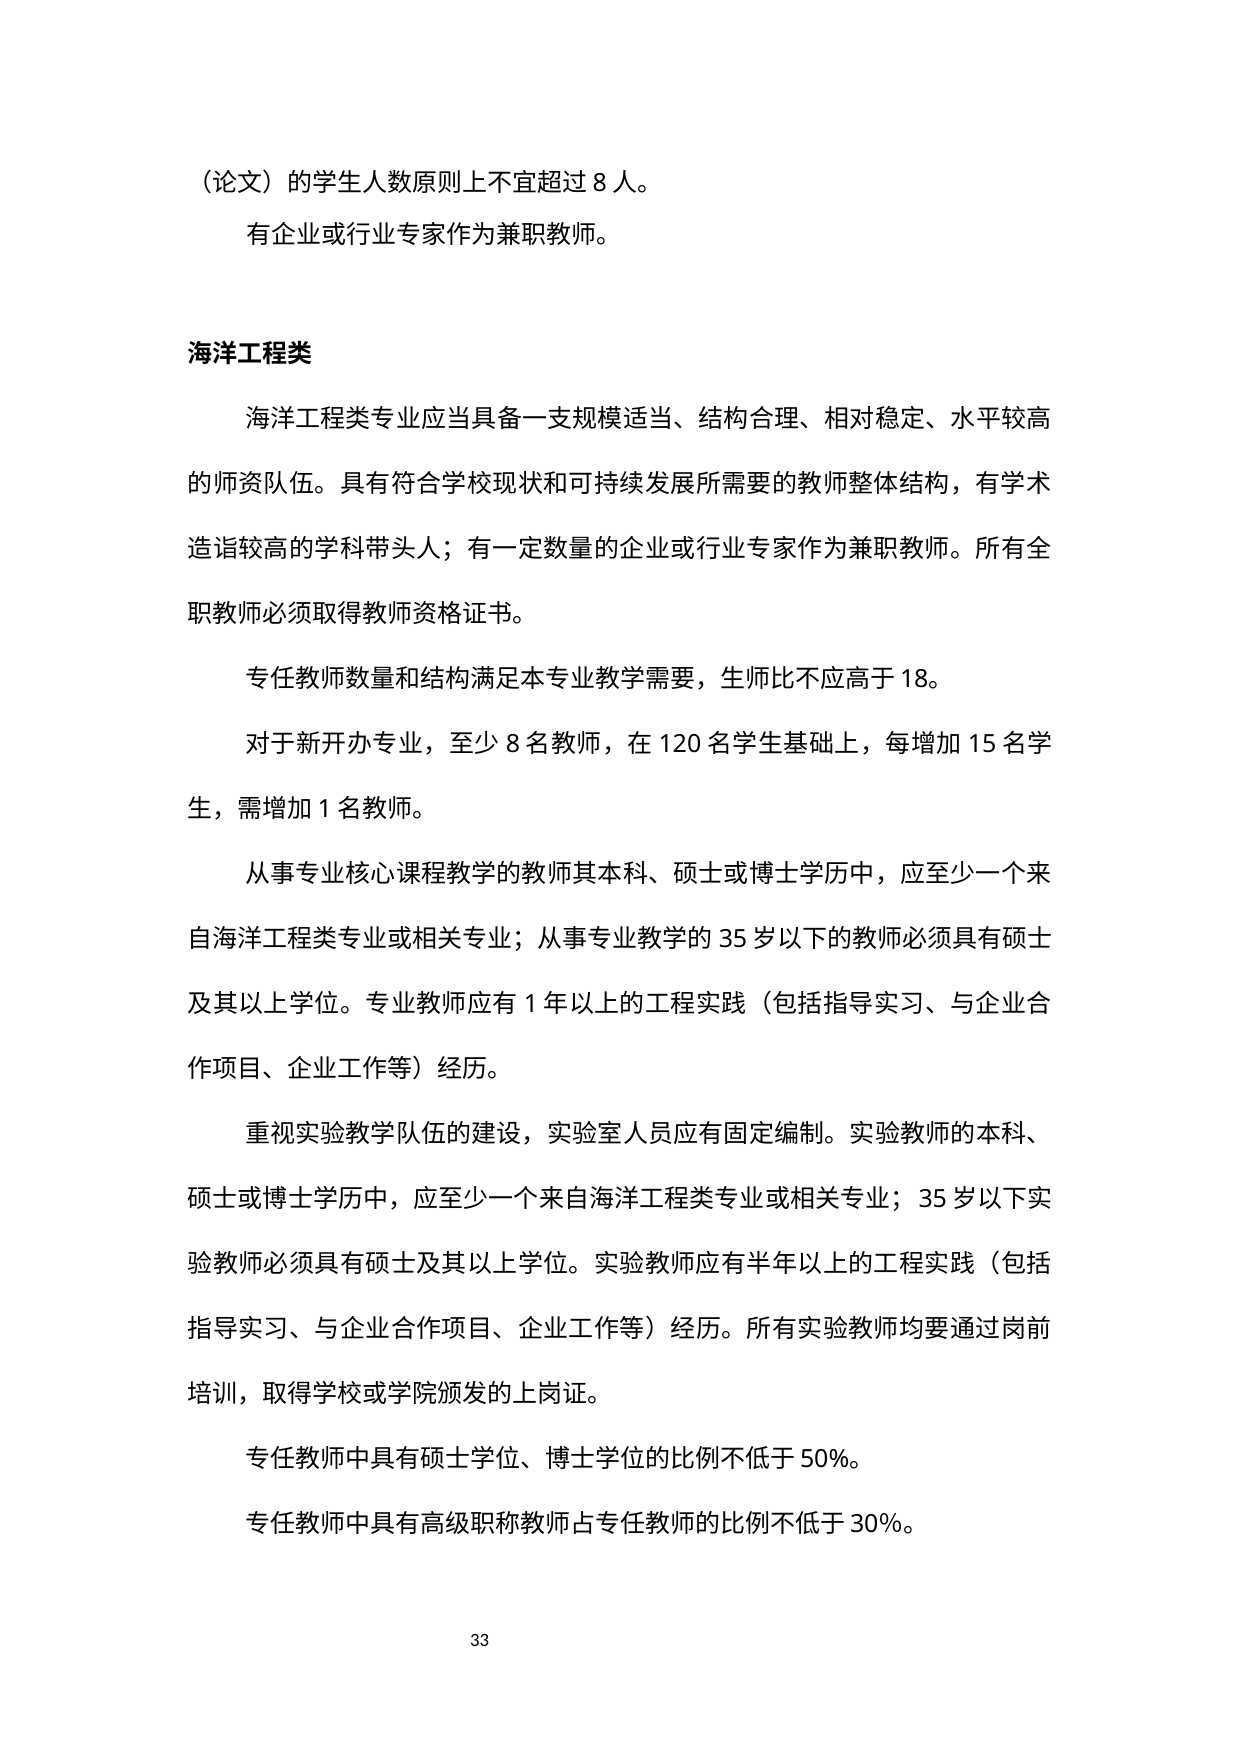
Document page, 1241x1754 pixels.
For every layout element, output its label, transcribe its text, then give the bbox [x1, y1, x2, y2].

text 有企业或行业专家作为兼职教师。 [187, 202, 1053, 254]
text 对于新开办专业，至少8名教师，在120名学生基础上，每增加15名学生，需增加1名教师。 [187, 709, 1053, 839]
text 专任教师数量和结构满足本专业教学需要，生师比不应高于18。 [187, 644, 1053, 709]
text 专任教师中具有高级职称教师占专任教师的比例不低于30％。 [187, 1489, 1053, 1554]
text 专任教师中具有硕士学位、博士学位的比例不低于50%。 [187, 1424, 1053, 1489]
text 海洋工程类专业应当具备一支规模适当、结构合理、相对稳定、水平较高的师资队伍。具有符合学校现状和可持续发展所需要的教师整体结构，有学术造诣较高的学科带头人；有一定数量的企业或行业专家作为兼职教师。所有全职教师必须取得教师资格证书。 [187, 384, 1053, 644]
text 重视实验教学队伍的建设，实验室人员应有固定编制。实验教师的本科、硕士或博士学历中，应至少一个来自海洋工程类专业或相关专业；35岁以下实验教师必须具有硕士及其以上学位。实验教师应有半年以上的工程实践（包括指导实习、与企业合作项目、企业工作等）经历。所有实验教师均要通过岗前培训，取得学校或学院颁发的上岗证。 [187, 1099, 1053, 1424]
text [187, 150, 1053, 202]
text 从事专业核心课程教学的教师其本科、硕士或博士学历中，应至少一个来自海洋工程类专业或相关专业；从事专业教学的35岁以下的教师必须具有硕士及其以上学位。专业教师应有1年以上的工程实践（包括指导实习、与企业合作项目、企业工作等）经历。 [187, 839, 1053, 1099]
subtitle 海洋工程类 [187, 319, 1053, 384]
